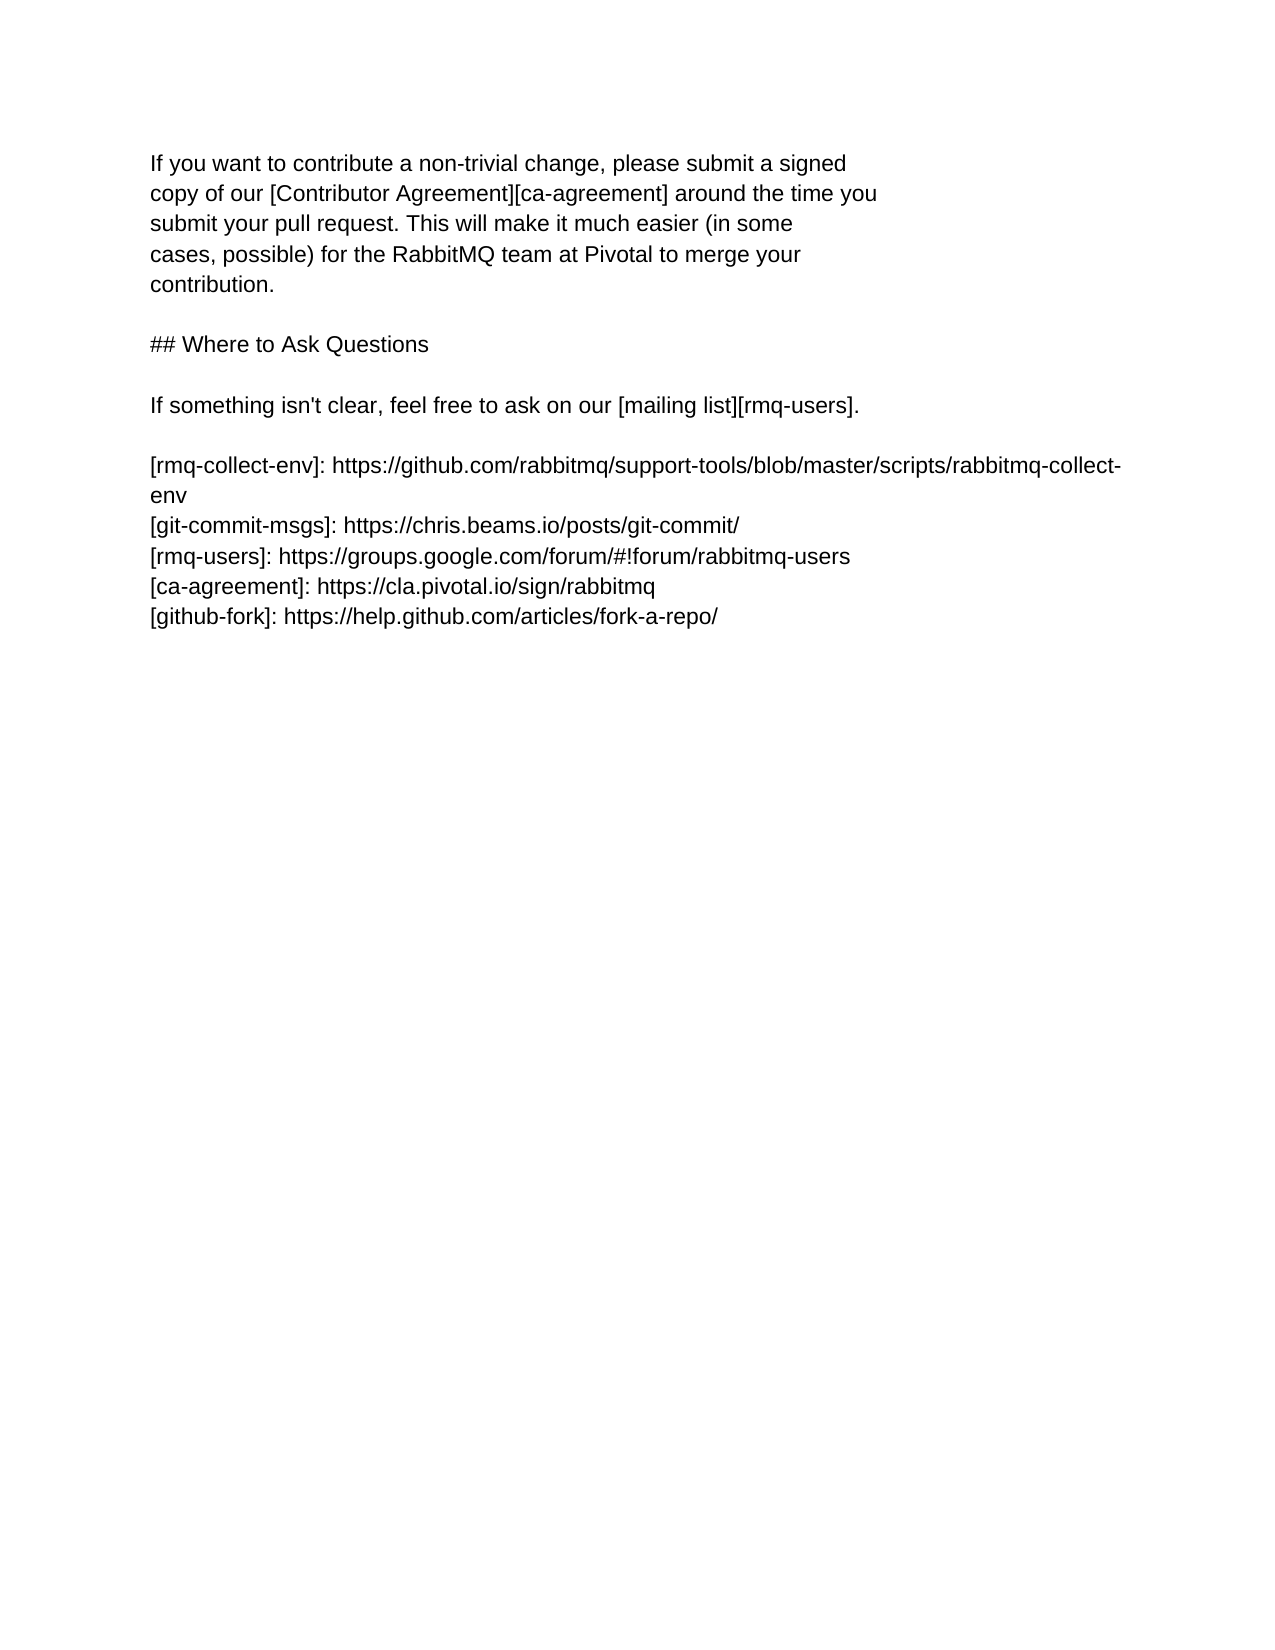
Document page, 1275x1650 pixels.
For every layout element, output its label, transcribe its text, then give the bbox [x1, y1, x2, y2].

text [rmq-collect-env]: https://github.com/rabbitmq/support-tools/blob/master/scripts/rabbitmq-collect-env [150, 452, 1125, 509]
text ## Where to Ask Questions [150, 331, 1125, 358]
text [github-fork]: https://help.github.com/articles/fork-a-repo/ [150, 603, 1125, 629]
text [ca-agreement]: https://cla.pivotal.io/sign/rabbitmq [150, 573, 1125, 599]
text copy of our [Contributor Agreement][ca-agreement] around the time you [150, 180, 1125, 207]
text [rmq-users]: https://groups.google.com/forum/#!forum/rabbitmq-users [150, 543, 1125, 569]
text cases, possible) for the RabbitMQ team at Pivotal to merge your [150, 241, 1125, 267]
text contribution. [150, 271, 1125, 297]
text submit your pull request. This will make it much easier (in some [150, 210, 1125, 237]
text If something isn't clear, feel free to ask on our [mailing list][rmq-users]. [150, 392, 1125, 418]
text [git-commit-msgs]: https://chris.beams.io/posts/git-commit/ [150, 512, 1125, 539]
text If you want to contribute a non-trivial change, please submit a signed [150, 150, 1125, 176]
